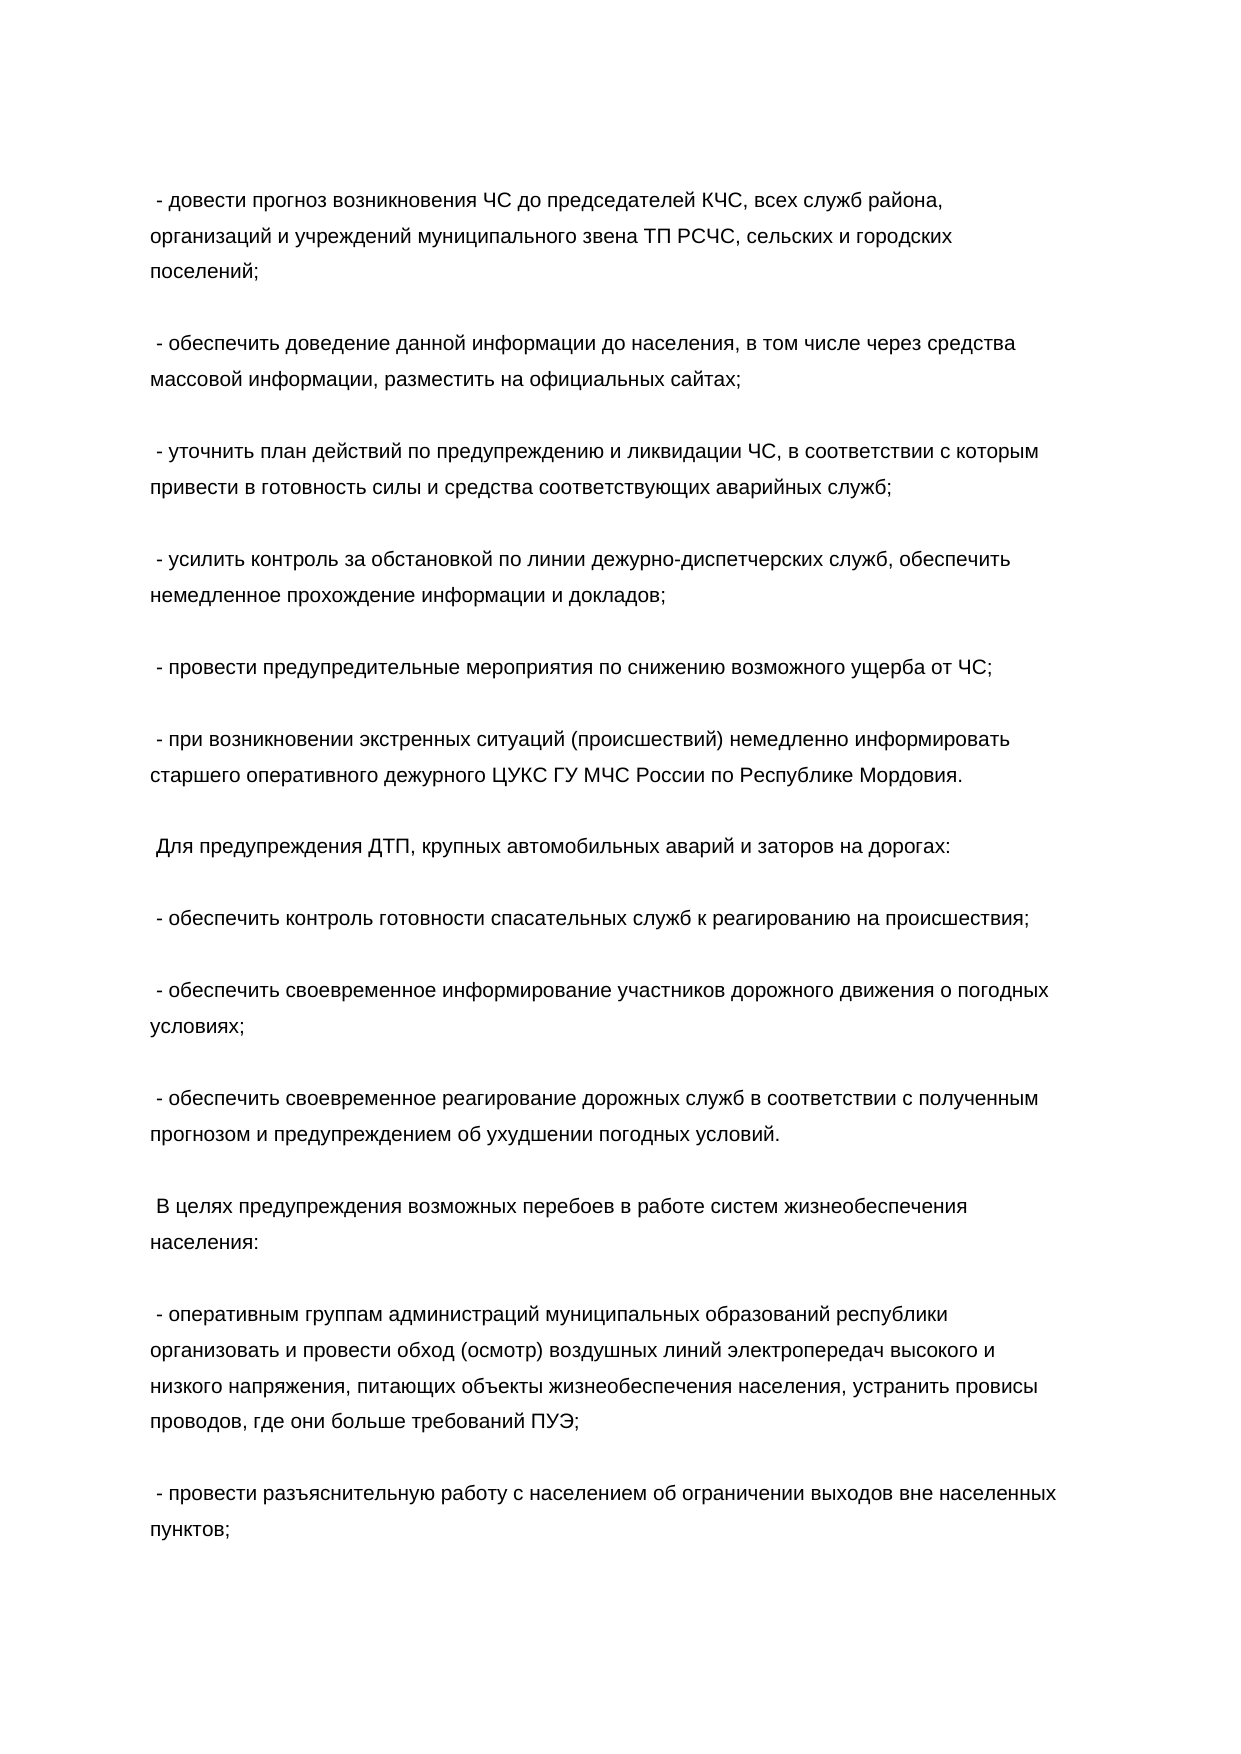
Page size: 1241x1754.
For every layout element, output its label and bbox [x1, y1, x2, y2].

table_cell [140, 150, 1078, 1577]
